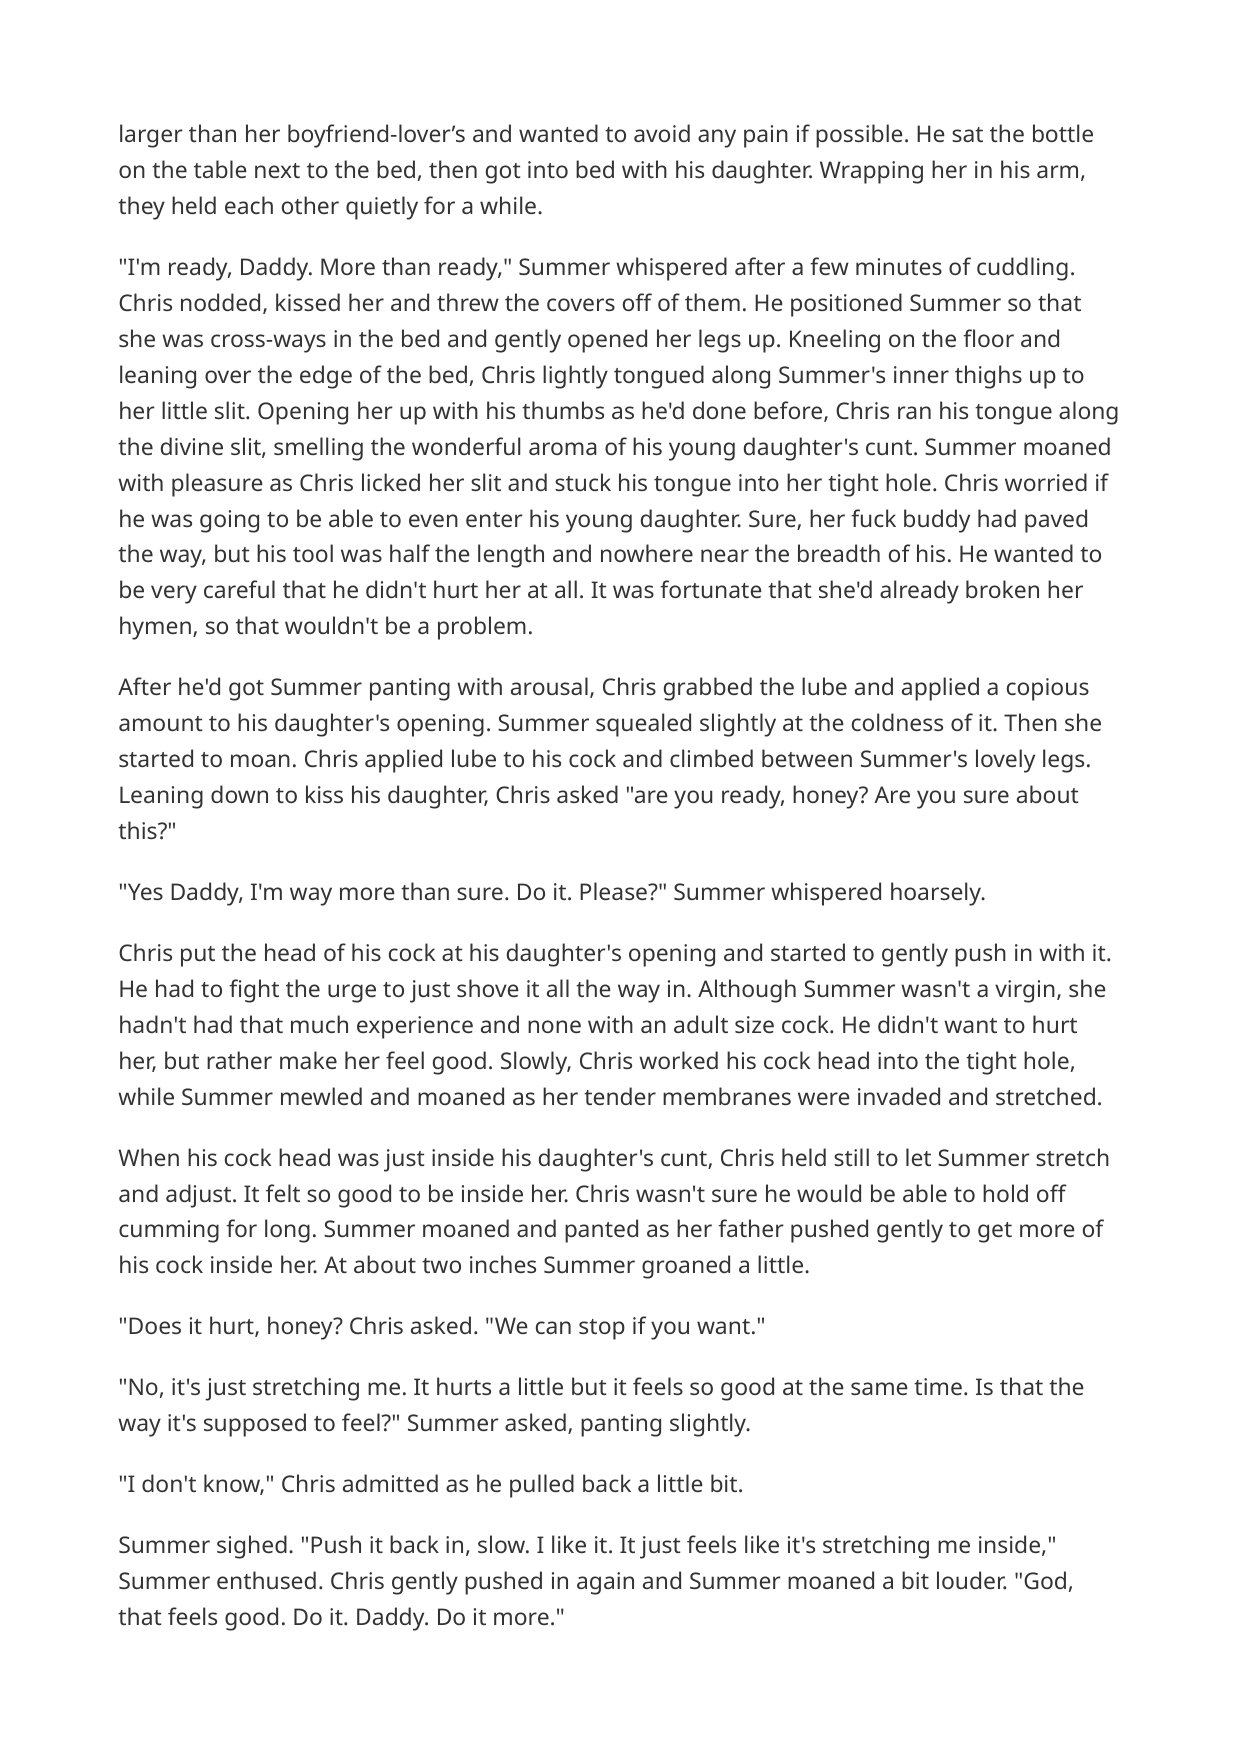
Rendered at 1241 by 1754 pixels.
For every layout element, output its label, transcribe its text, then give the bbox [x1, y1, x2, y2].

text "Does it hurt, honey? Chris asked. "We can stop if you want." [118, 1310, 1122, 1342]
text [118, 118, 1122, 221]
text Summer sighed. "Push it back in, slow. I like it. It just feels like it's stretching me inside," Summer enthused. Chris gently pushed in again and Summer moaned a bit louder. "God, that feels good. Do it. Daddy. Do it more." [118, 1529, 1122, 1632]
text When his cock head was just inside his daughter's cunt, Chris held still to let Summer stretch and adjust. It felt so good to be inside her. Chris wasn't sure he would be able to hold off cumming for long. Summer moaned and panted as her father pushed gently to get more of his cock inside her. At about two inches Summer groaned a little. [118, 1142, 1122, 1281]
text "No, it's just stretching me. It hurts a little but it feels so good at the same time. Is that the way it's supposed to feel?" Summer asked, panting slightly. [118, 1371, 1122, 1438]
text After he'd got Summer panting with arousal, Chris grabbed the lube and applied a copious amount to his daughter's opening. Summer squealed slightly at the coldness of it. Then she started to moan. Chris applied lube to his cock and climbed between Summer's lovely legs. Leaning down to kiss his daughter, Chris asked "are you ready, honey? Are you sure about this?" [118, 671, 1122, 846]
text "I'm ready, Daddy. More than ready," Summer whispered after a few minutes of cuddling. Chris nodded, kissed her and threw the covers off of them. He positioned Summer so that she was cross-ways in the bed and gently opened her legs up. Kneeling on the floor and leaning over the edge of the bed, Chris lightly tongued along Summer's inner thighs up to her little slit. Opening her up with his thumbs as he'd done before, Chris ran his tongue along the divine slit, smelling the wonderful aroma of his young daughter's cunt. Summer moaned with pleasure as Chris licked her slit and stuck his tongue into her tight hole. Chris worried if he was going to be able to even enter his young daughter. Sure, her fuck buddy had paved the way, but his tool was half the length and nowhere near the breadth of his. He wanted to be very careful that he didn't hurt her at all. It was fortunate that she'd already broken her hymen, so that wouldn't be a problem. [118, 251, 1122, 642]
text Chris put the head of his cock at his daughter's opening and started to gently push in with it. He had to fight the urge to just shove it all the way in. Although Summer wasn't a virgin, she hadn't had that much experience and none with an adult size cock. He didn't want to hurt her, but rather make her feel good. Slowly, Chris worked his cock head into the tight hole, while Summer mewled and moaned as her tender membranes were invaded and stretched. [118, 937, 1122, 1112]
text "I don't know," Chris admitted as he pulled back a little bit. [118, 1468, 1122, 1499]
text "Yes Daddy, I'm way more than sure. Do it. Please?" Summer whispered hoarsely. [118, 876, 1122, 907]
